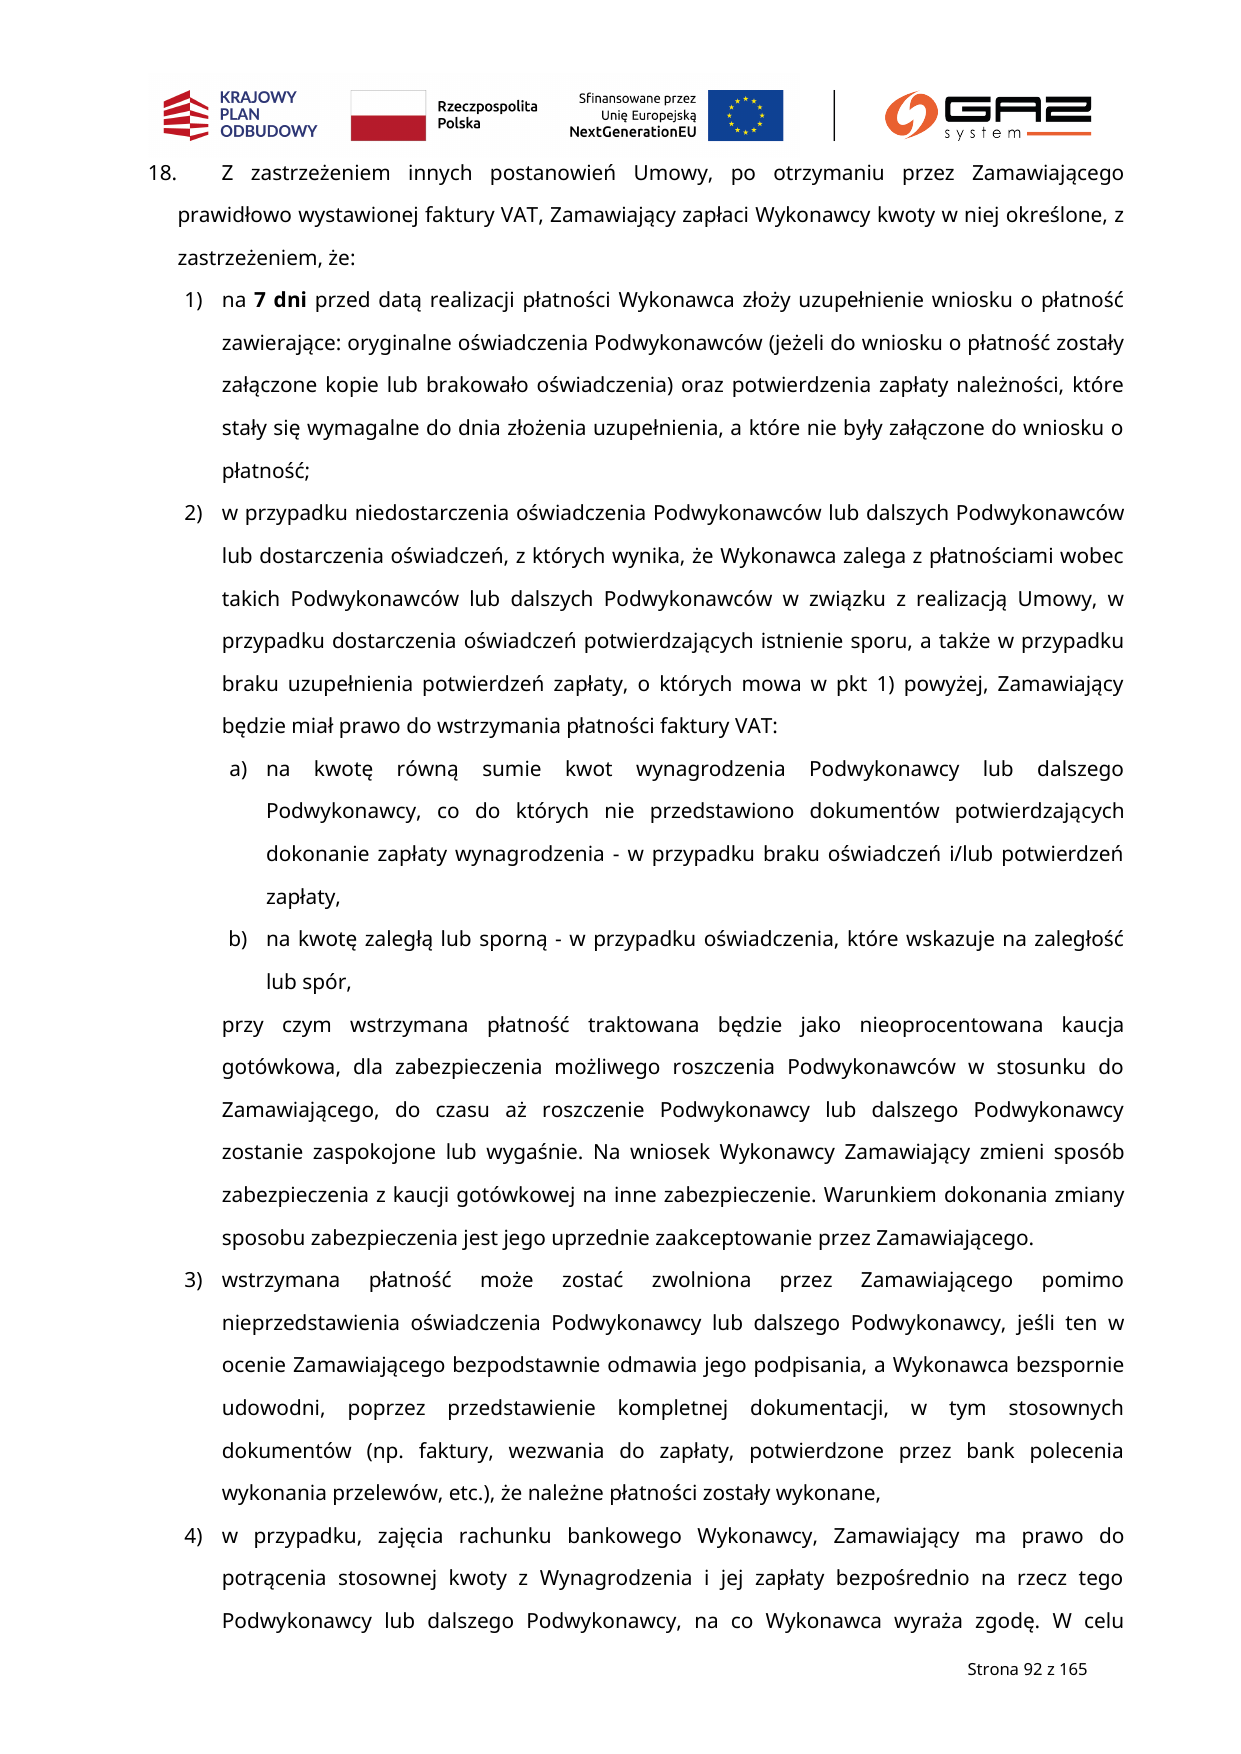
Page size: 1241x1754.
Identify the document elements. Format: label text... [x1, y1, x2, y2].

list wstrzymana płatność może zostać zwolniona przez Zamawiającego pomimo nieprzedstawienia oświadczenia Podwykonawcy lub dalszego Podwykonawcy, jeśli ten w ocenie Zamawiającego bezpodstawnie odmawia jego podpisania, a Wykonawca bezspornie udowodni, poprzez przedstawienie kompletnej dokumentacji, w tym stosownych dokumentów (np. faktury, wezwania do zapłaty, potwierdzone przez bank polecenia wykonania przelewów, etc.), że należne płatności zostały wykonane, [184, 1265, 1125, 1507]
list na 7 dni przed datą realizacji płatności Wykonawca złoży uzupełnienie wniosku o płatność zawierające: oryginalne oświadczenia Podwykonawców (jeżeli do wniosku o płatność zostały załączone kopie lub brakowało oświadczenia) oraz potwierdzenia zapłaty należności, które stały się wymagalne do dnia złożenia uzupełnienia, a które nie były załączone do wniosku o płatność; [184, 285, 1125, 484]
picture [147, 73, 1108, 158]
text przy czym wstrzymana płatność traktowana będzie jako nieoprocentowana kaucja gotówkowa, dla zabezpieczenia możliwego roszczenia Podwykonawców w stosunku do Zamawiającego, do czasu aż roszczenie Podwykonawcy lub dalszego Podwykonawcy zostanie zaspokojone lub wygaśnie. Na wniosek Wykonawcy Zamawiający zmieni sposób zabezpieczenia z kaucji gotówkowej na inne zabezpieczenie. Warunkiem dokonania zmiany sposobu zabezpieczenia jest jego uprzednie zaakceptowanie przez Zamawiającego. [222, 1010, 1125, 1251]
list Z zastrzeżeniem innych postanowień Umowy, po otrzymaniu przez Zamawiającego prawidłowo wystawionej faktury VAT, Zamawiający zapłaci Wykonawcy kwoty w niej określone, z zastrzeżeniem, że: [148, 158, 1125, 271]
list na kwotę zaległą lub sporną - w przypadku oświadczenia, które wskazuje na zaległość lub spór, [247, 924, 1125, 996]
list na kwotę równą sumie kwot wynagrodzenia Podwykonawcy lub dalszego Podwykonawcy, co do których nie przedstawiono dokumentów potwierdzających dokonanie zapłaty wynagrodzenia - w przypadku braku oświadczeń i/lub potwierdzeń zapłaty, [247, 754, 1125, 910]
list w przypadku niedostarczenia oświadczenia Podwykonawców lub dalszych Podwykonawców lub dostarczenia oświadczeń, z których wynika, że Wykonawca zalega z płatnościami wobec takich Podwykonawców lub dalszych Podwykonawców w związku z realizacją Umowy, w przypadku dostarczenia oświadczeń potwierdzających istnienie sporu, a także w przypadku braku uzupełnienia potwierdzeń zapłaty, o których mowa w pkt 1) powyżej, Zamawiający będzie miał prawo do wstrzymania płatności faktury VAT: [184, 498, 1125, 740]
